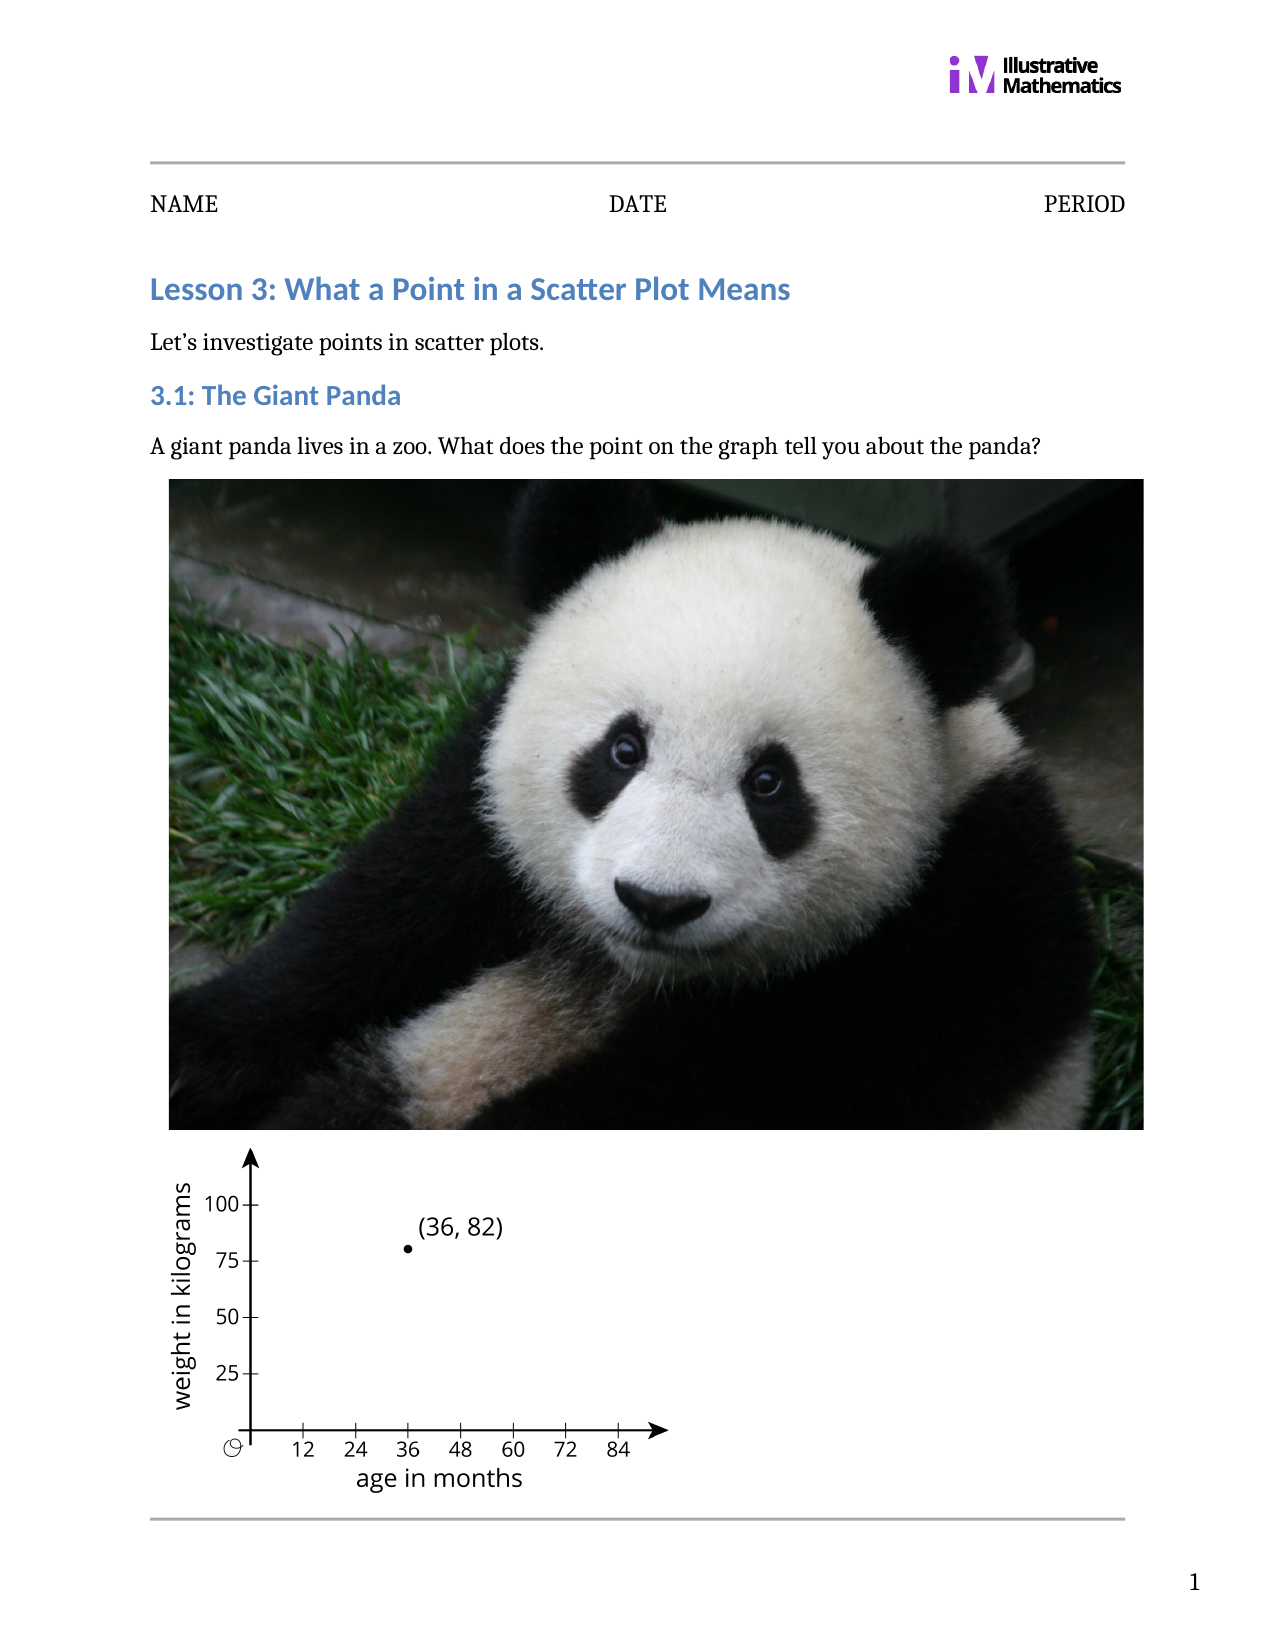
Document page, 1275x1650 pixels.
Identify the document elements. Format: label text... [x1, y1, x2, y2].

text A giant panda lives in a zoo. What does the point on the graph tell you about the panda? [150, 432, 1125, 461]
subtitle Lesson 3: What a Point in a Scatter Plot Means [150, 268, 1125, 309]
text Let’s investigate points in scatter plots. [150, 328, 1125, 357]
picture [949, 55, 1121, 93]
picture [168, 479, 1144, 1130]
subtitle 3.1: The Giant Panda [150, 377, 1125, 413]
picture [168, 1148, 669, 1494]
